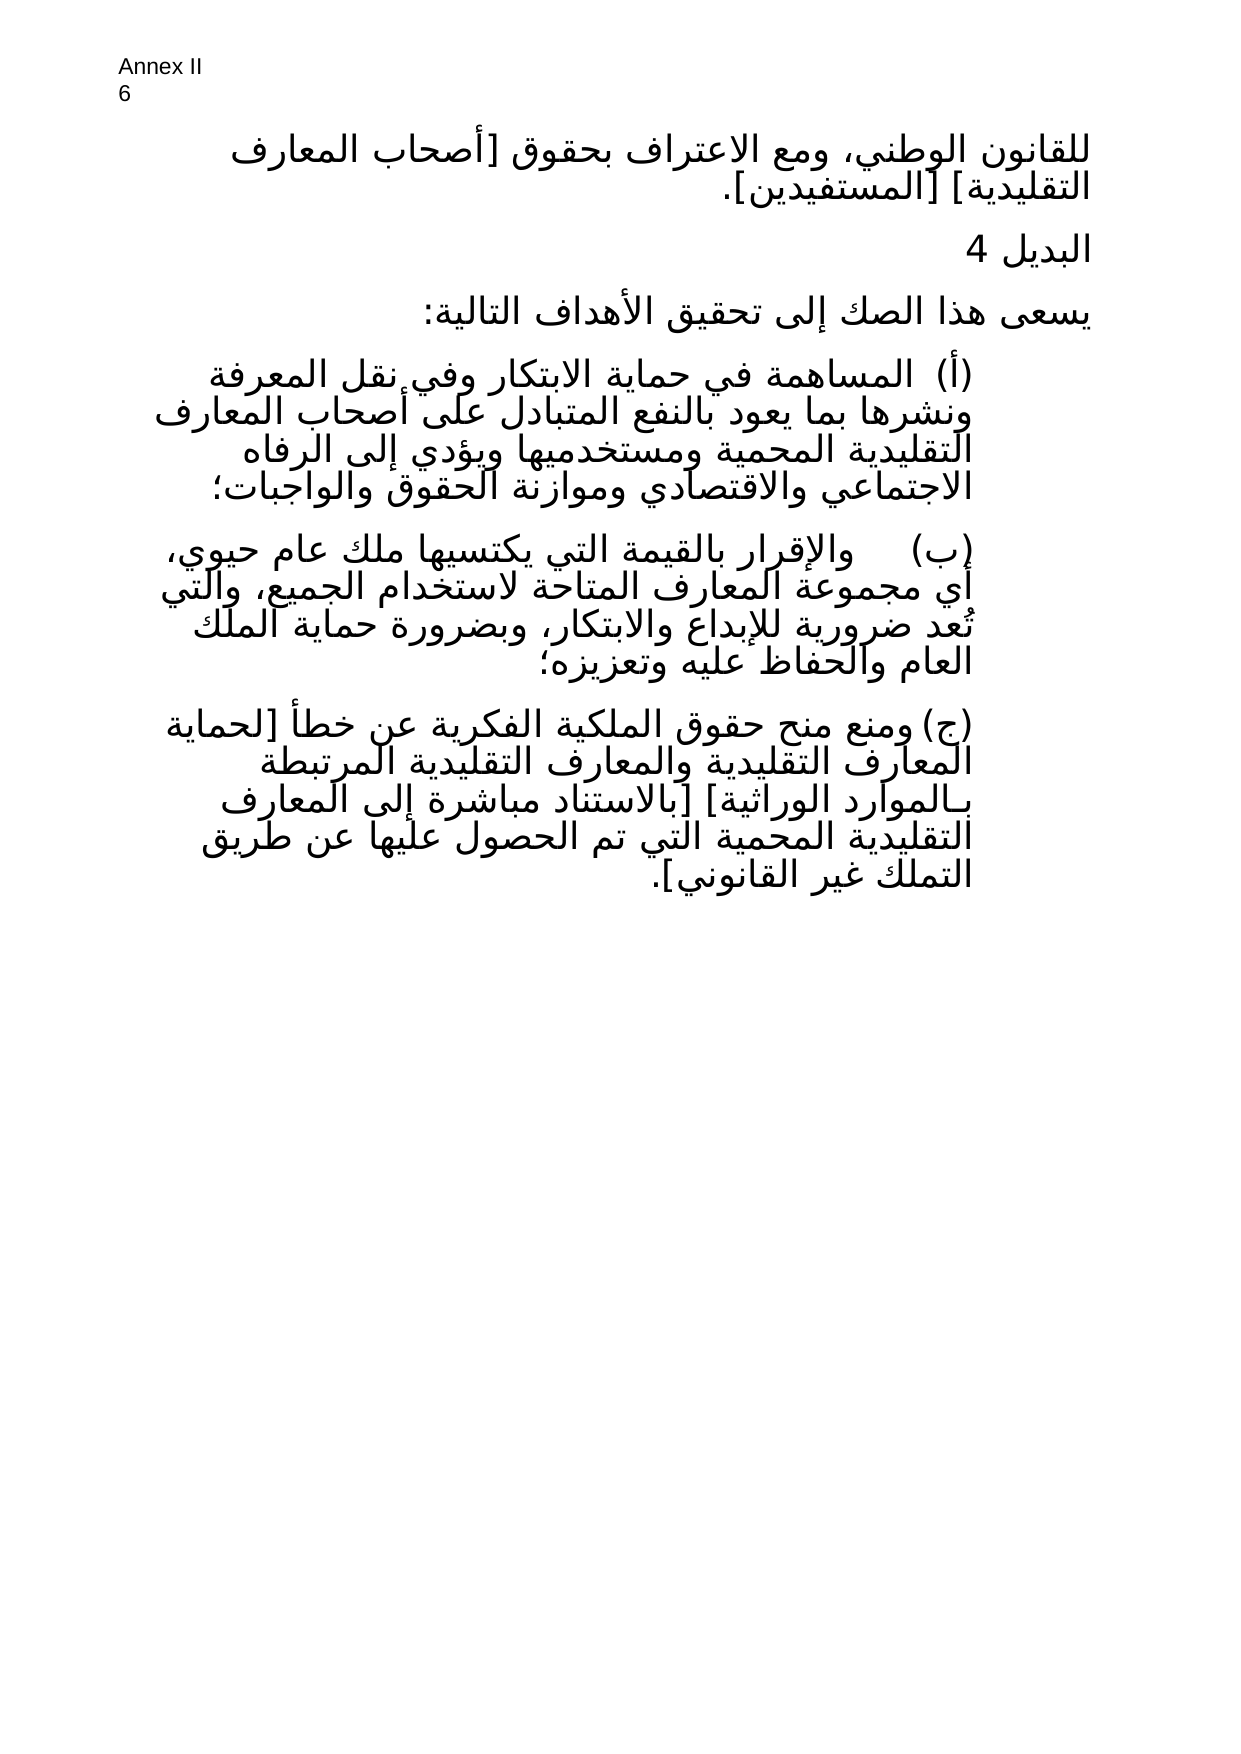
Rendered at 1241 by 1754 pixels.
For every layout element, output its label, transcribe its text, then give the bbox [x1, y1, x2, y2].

text البديل 4 [118, 232, 1093, 270]
text يسعى هذا الصك إلى تحقيق الأهداف التالية: [118, 295, 1093, 332]
text (أ) المساهمة في حماية الابتكار وفي نقل المعرفة ونشرها بما يعود بالنفع المتبادل على أصحاب المعارف التقليدية المحمية ومستخدميها ويؤدي إلى الرفاه الاجتماعي والاقتصادي وموازنة الحقوق والواجبات؛ [118, 357, 974, 507]
text (ب) والإقرار بالقيمة التي يكتسيها ملك عام حيوي، أي مجموعة المعارف المتاحة لاستخدام الجميع، والتي تُعد ضرورية للإبداع والابتكار، وبضرورة حماية الملك العام والحفاظ عليه وتعزيزه؛ [118, 532, 974, 682]
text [118, 132, 1093, 207]
text (ج) ومنع منح حقوق الملكية الفكرية عن خطأ [لحماية المعارف التقليدية والمعارف التقليدية المرتبطة بـالموارد الوراثية] [بالاستناد مباشرة إلى المعارف التقليدية المحمية التي تم الحصول عليها عن طريق التملك غير القانوني]. [118, 707, 974, 895]
